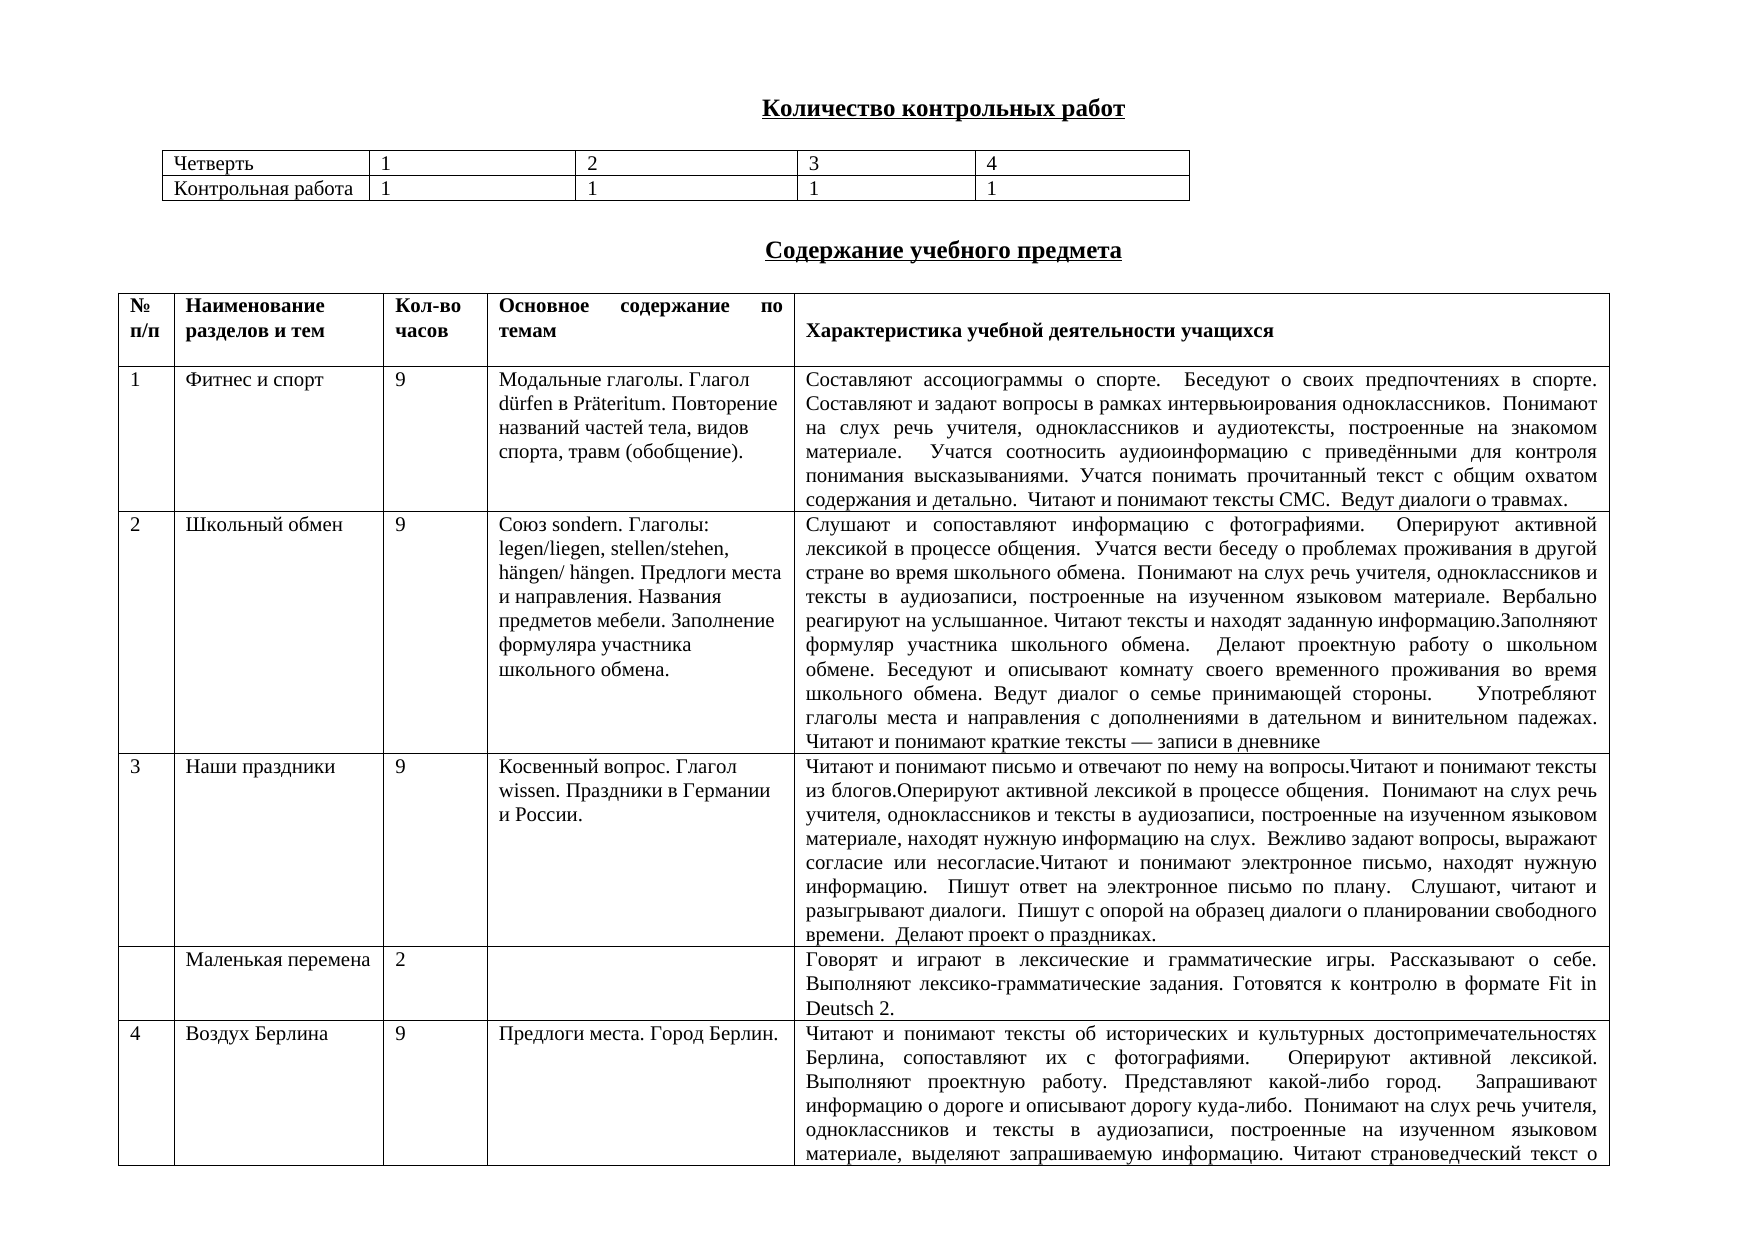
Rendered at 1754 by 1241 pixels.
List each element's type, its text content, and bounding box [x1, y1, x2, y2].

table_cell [795, 1021, 1609, 1165]
table_cell [488, 947, 794, 1019]
table_header Четверть [163, 151, 369, 175]
table_header Характеристика учебной деятельности учащихся [795, 294, 1609, 366]
text Содержание учебного предмета [118, 235, 1695, 264]
table_cell 1 [798, 176, 975, 200]
table_cell 4 [119, 1021, 174, 1165]
table_cell 9 [384, 754, 487, 946]
table_header 3 [798, 151, 975, 175]
table_header 4 [976, 151, 1189, 175]
table_cell Маленькая перемена [175, 947, 383, 1019]
table_cell Составляют ассоциограммы о спорте. Беседуют о своих предпочтениях в спорте. Составляют и задают вопросы в рамках интервьюирования одноклассников. Понимают на слух речь учителя, одноклассников и аудиотексты, построенные на знакомом материале. Учатся соотносить аудиоинформацию с приведёнными для контроля понимания высказываниями. Учатся понимать прочитанный текст с общим охватом содержания и детально. Читают и понимают тексты СМС. Ведут диалоги о травмах. [795, 367, 1609, 511]
table_cell 1 [370, 176, 575, 200]
table_cell Контрольная работа [163, 176, 369, 200]
table_cell 1 [576, 176, 797, 200]
table_cell 2 [384, 947, 487, 1019]
table_cell [119, 947, 174, 1019]
table_cell Косвенный вопрос. Глагол wissen. Праздники в Германии и России. [488, 754, 794, 946]
table_header Кол-во часов [384, 294, 487, 366]
table_cell 9 [384, 512, 487, 753]
table_cell Школьный обмен [175, 512, 383, 753]
table_cell Воздух Берлина [175, 1021, 383, 1165]
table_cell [488, 1021, 794, 1165]
table_cell 9 [384, 1021, 487, 1165]
table_header 2 [576, 151, 797, 175]
table_cell 1 [119, 367, 174, 511]
table_header Наименование разделов и тем [175, 294, 383, 366]
table_cell Наши праздники [175, 754, 383, 946]
table_cell 2 [119, 512, 174, 753]
table_cell Фитнес и спорт [175, 367, 383, 511]
table_cell Говорят и играют в лексические и грамматические игры. Рассказывают о себе. Выполняют лексико-грамматические задания. Готовятся к контролю в формате Fit in Deutsch 2. [795, 947, 1609, 1019]
table_cell Союз sondern. Глаголы: legen/liegen, stellen/stehen, hängen/ hängen. Предлоги места и направления. Названия предметов мебели. Заполнение формуляра участника школьного обмена. [488, 512, 794, 753]
table_cell 1 [976, 176, 1189, 200]
table_cell Слушают и сопоставляют информацию с фотографиями. Оперируют активной лексикой в процессе общения. Учатся вести беседу о проблемах проживания в другой стране во время школьного обмена. Понимают на слух речь учителя, одноклассников и тексты в аудиозаписи, построенные на изученном языковом материале. Вербально реагируют на услышанное. Читают тексты и находят заданную информацию.Заполняют формуляр участника школьного обмена. Делают проектную работу о школьном обмене. Беседуют и описывают комнату своего временного проживания во время школьного обмена. Ведут диалог о семье принимающей стороны. Употребляют глаголы места и направления с дополнениями в дательном и винительном падежах. Читают и понимают краткие тексты — записи в дневнике [795, 512, 1609, 753]
list Количество контрольных работ [118, 93, 1695, 121]
table_cell Читают и понимают письмо и отвечают по нему на вопросы.Читают и понимают тексты из блогов.Оперируют активной лексикой в процессе общения. Понимают на слух речь учителя, одноклассников и тексты в аудиозаписи, построенные на изученном языковом материале, находят нужную информацию на слух. Вежливо задают вопросы, выражают согласие или несогласие.Читают и понимают электронное письмо, находят нужную информацию. Пишут ответ на электронное письмо по плану. Слушают, читают и разыгрывают диалоги. Пишут с опорой на образец диалоги о планировании свободного времени. Делают проект о праздниках. [795, 754, 1609, 946]
table_header Основное содержание по темам [488, 294, 794, 366]
table_cell Модальные глаголы. Глагол dürfen в Präteritum. Повторение названий частей тела, видов спорта, травм (обобщение). [488, 367, 794, 511]
table_cell 3 [119, 754, 174, 946]
table_header 1 [370, 151, 575, 175]
table_cell 9 [384, 367, 487, 511]
table_header № п/п [119, 294, 174, 366]
